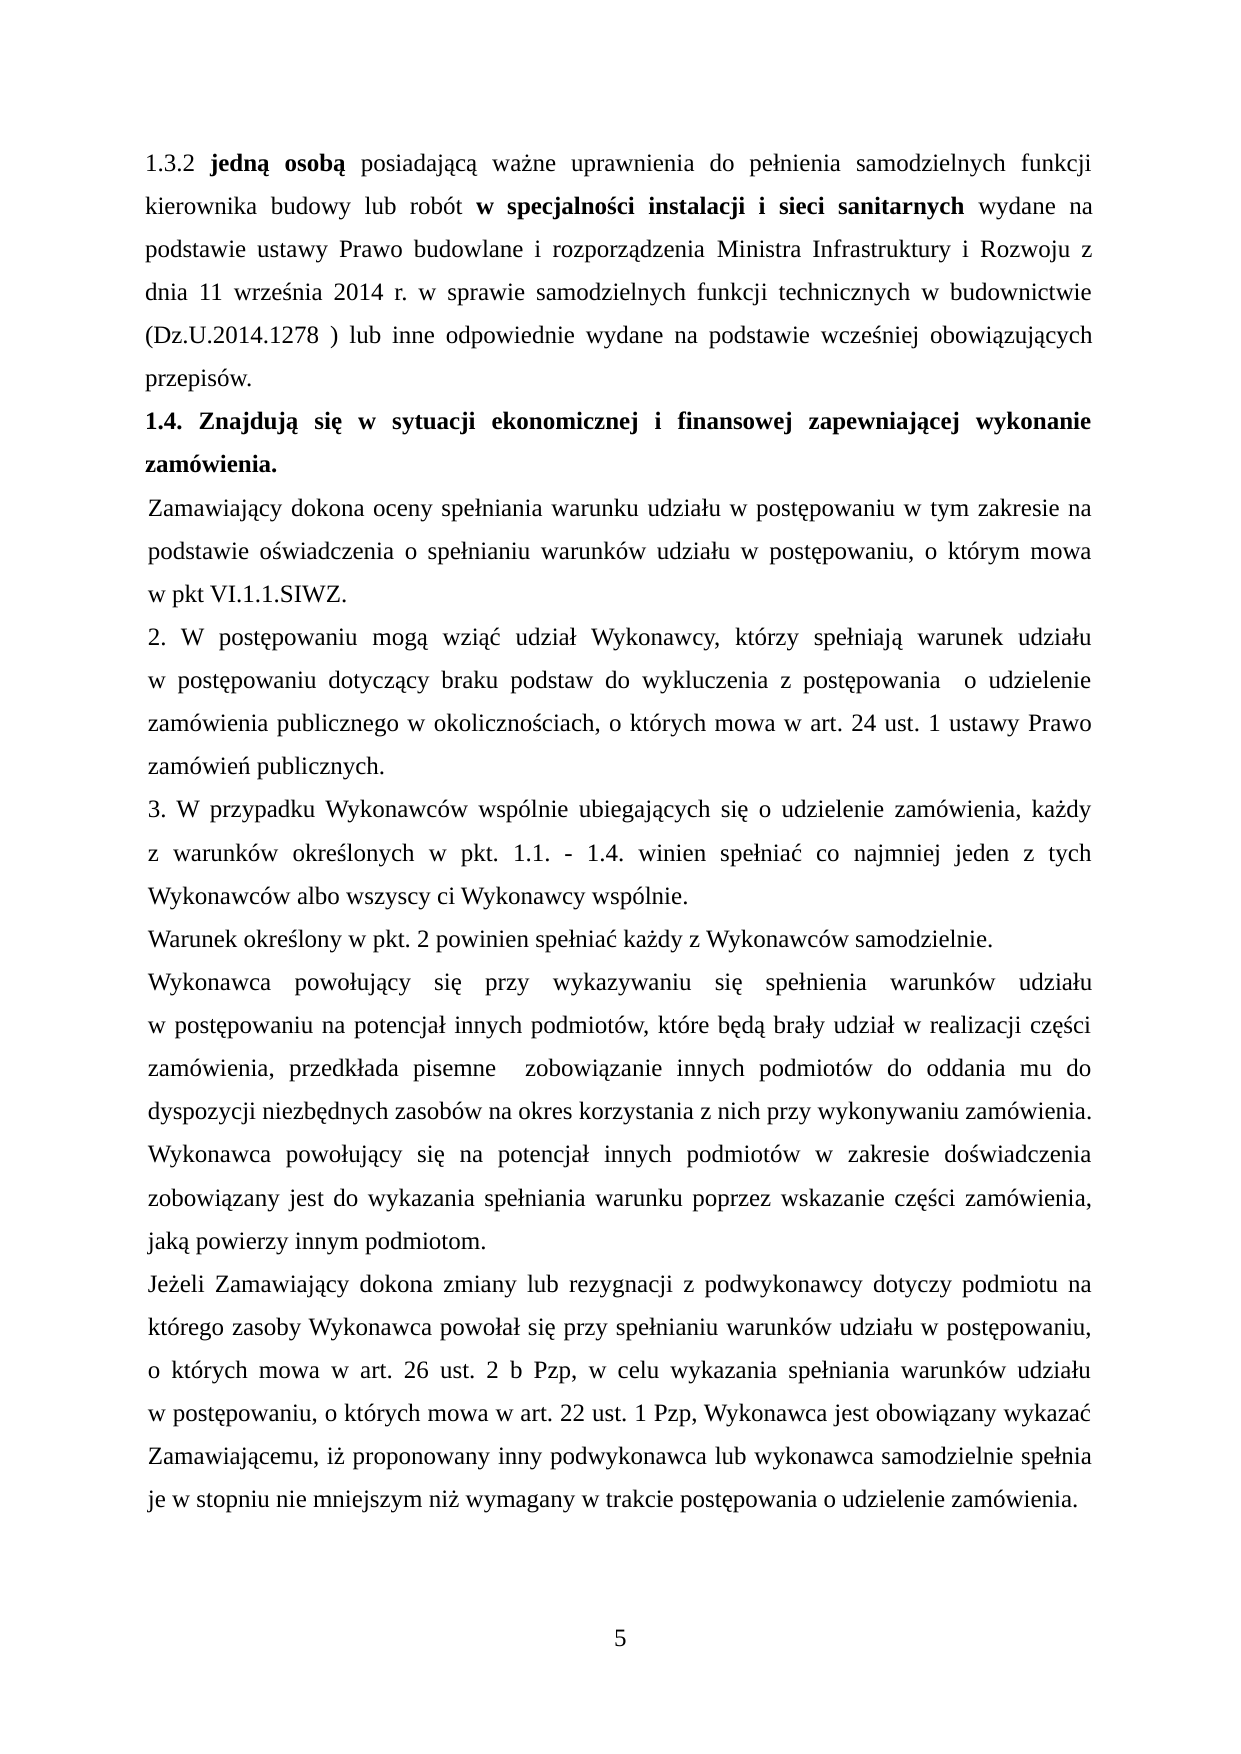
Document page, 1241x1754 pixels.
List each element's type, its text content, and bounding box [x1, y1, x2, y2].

text 3. W przypadku Wykonawców wspólnie ubiegających się o udzielenie zamówienia, każdy z warunków określonych w pkt. 1.1. - 1.4. winien spełniać co najmniej jeden z tych Wykonawców albo wszyscy ci Wykonawcy wspólnie. [148, 794, 1093, 909]
text 1.4. Znajdują się w sytuacji ekonomicznej i finansowej zapewniającej wykonanie zamówienia. [145, 406, 1093, 478]
text 2. W postępowaniu mogą wziąć udział Wykonawcy, którzy spełniają warunek udziału w postępowaniu dotyczący braku podstaw do wykluczenia z postępowania o udzielenie zamówienia publicznego w okolicznościach, o których mowa w art. 24 ust. 1 ustawy Prawo zamówień publicznych. [148, 622, 1093, 780]
text Warunek określony w pkt. 2 powinien spełniać każdy z Wykonawców samodzielnie. [148, 924, 1093, 953]
text Jeżeli Zamawiający dokona zmiany lub rezygnacji z podwykonawcy dotyczy podmiotu na którego zasoby Wykonawca powołał się przy spełnianiu warunków udziału w postępowaniu, o których mowa w art. 26 ust. 2 b Pzp, w celu wykazania spełniania warunków udziału w postępowaniu, o których mowa w art. 22 ust. 1 Pzp, Wykonawca jest obowiązany wykazać Zamawiającemu, iż proponowany inny podwykonawca lub wykonawca samodzielnie spełnia je w stopniu nie mniejszym niż wymagany w trakcie postępowania o udzielenie zamówienia. [148, 1269, 1093, 1513]
text Wykonawca powołujący się na potencjał innych podmiotów w zakresie doświadczenia zobowiązany jest do wykazania spełniania warunku poprzez wskazanie części zamówienia, jaką powierzy innym podmiotom. [148, 1139, 1093, 1254]
text 1.3.2 jedną osobą posiadającą ważne uprawnienia do pełnienia samodzielnych funkcji kierownika budowy lub robót w specjalności instalacji i sieci sanitarnych wydane na podstawie ustawy Prawo budowlane i rozporządzenia Ministra Infrastruktury i Rozwoju z dnia 11 września 2014 r. w sprawie samodzielnych funkcji technicznych w budownictwie (Dz.U.2014.1278 ) lub inne odpowiednie wydane na podstawie wcześniej obowiązujących przepisów. [145, 148, 1093, 392]
text Wykonawca powołujący się przy wykazywaniu się spełnienia warunków udziału w postępowaniu na potencjał innych podmiotów, które będą brały udział w realizacji części zamówienia, przedkłada pisemne zobowiązanie innych podmiotów do oddania mu do dyspozycji niezbędnych zasobów na okres korzystania z nich przy wykonywaniu zamówienia. [148, 967, 1093, 1125]
text Zamawiający dokona oceny spełniania warunku udziału w postępowaniu w tym zakresie na podstawie oświadczenia o spełnianiu warunków udziału w postępowaniu, o którym mowa w pkt VI.1.1.SIWZ. [148, 493, 1093, 608]
